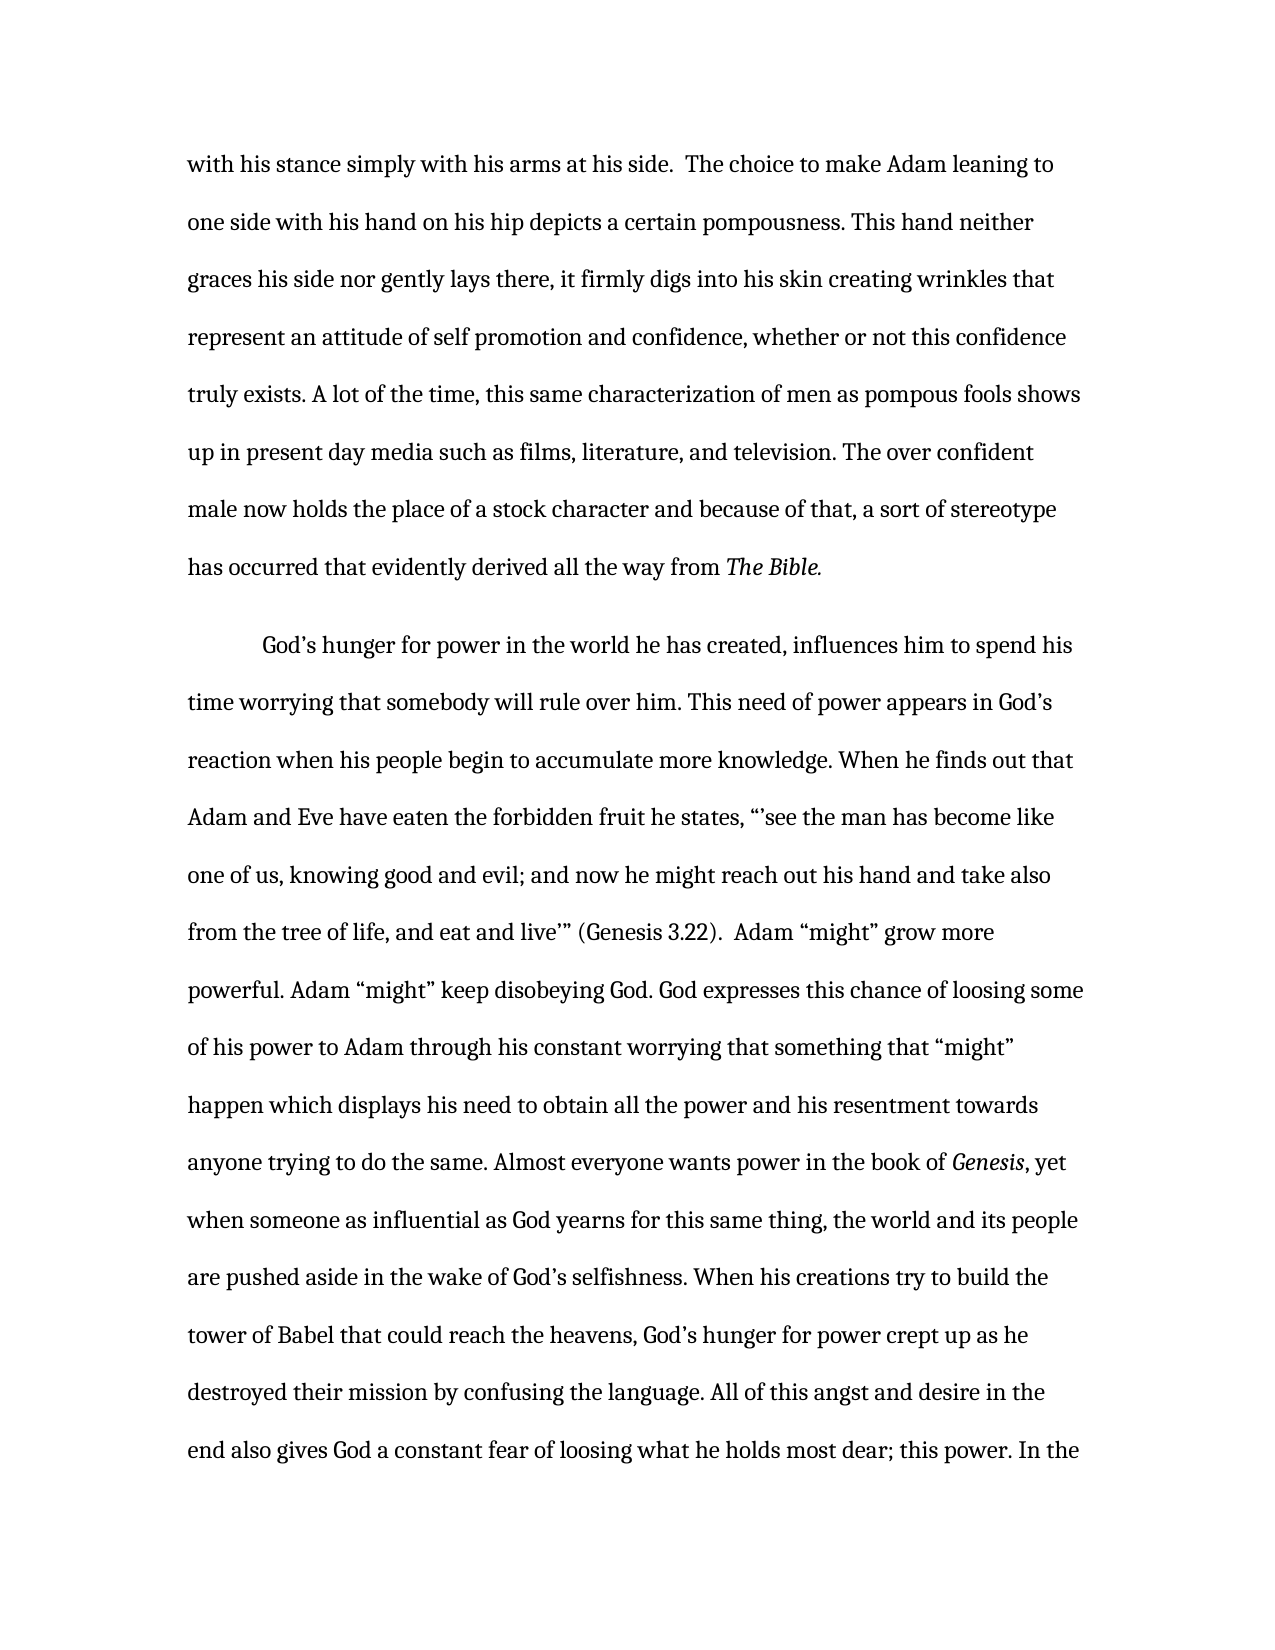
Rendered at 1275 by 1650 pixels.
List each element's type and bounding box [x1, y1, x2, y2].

text [187, 631, 1087, 1464]
text [187, 150, 1087, 581]
